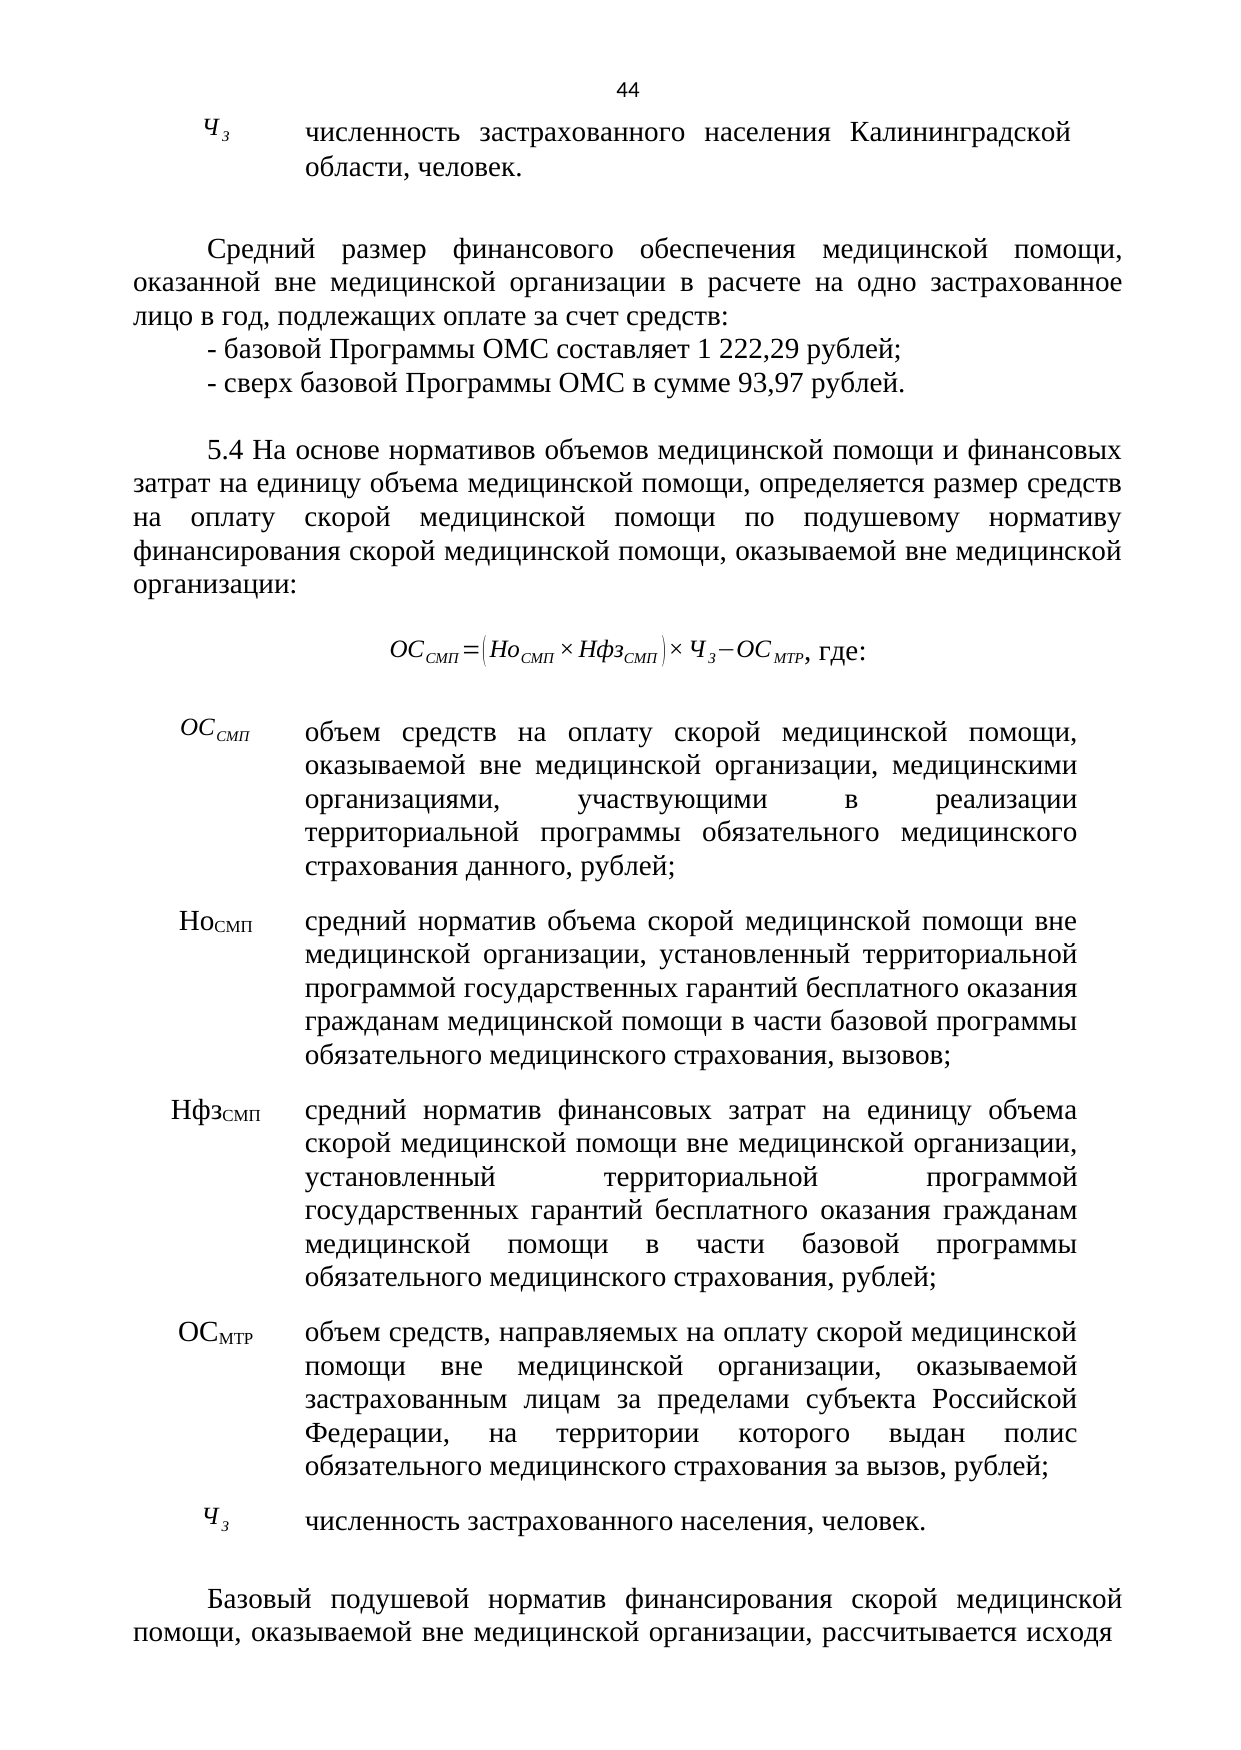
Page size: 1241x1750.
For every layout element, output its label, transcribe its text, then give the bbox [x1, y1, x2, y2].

table_header объем средств на оплату скорой медицинской помощи, оказываемой вне медицинской организации, медицинскими организациями, участвующими в реализации территориальной программы обязательного медицинского страхования данного, рублей; [298, 703, 1084, 892]
text 5.4 На основе нормативов объемов медицинской помощи и финансовых затрат на единицу объема медицинской помощи, определяется размер средств на оплату скорой медицинской помощи по подушевому нормативу финансирования скорой медицинской помощи, оказываемой вне медицинской организации: [133, 432, 1123, 600]
table_cell средний норматив объема скорой медицинской помощи вне медицинской организации, установленный территориальной программой государственных гарантий бесплатного оказания гражданам медицинской помощи в части базовой программы обязательного медицинского страхования, вызовов; [298, 892, 1084, 1081]
table_cell ОСМТР [133, 1304, 298, 1493]
text Средний размер финансового обеспечения медицинской помощи, оказанной вне медицинской организации в расчете на одно застрахованное лицо в год, подлежащих оплате за счет средств: [133, 231, 1123, 331]
table_cell численность застрахованного населения, человек. [298, 1493, 1084, 1547]
table_cell НоСМП [133, 892, 298, 1081]
table_cell численность застрахованного населения Калининградской области, человек. [298, 103, 1078, 231]
text - базовой Программы ОМС составляет 1 222,29 рублей; [133, 331, 1123, 365]
table_cell НфзСМП [133, 1081, 298, 1304]
table_cell [133, 103, 298, 231]
text , где: [133, 633, 1123, 670]
table_cell [133, 1493, 298, 1547]
table_cell средний норматив финансовых затрат на единицу объема скорой медицинской помощи вне медицинской организации, установленный территориальной программой государственных гарантий бесплатного оказания гражданам медицинской помощи в части базовой программы обязательного медицинского страхования, рублей; [298, 1081, 1084, 1304]
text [133, 1581, 1123, 1648]
table_cell объем средств, направляемых на оплату скорой медицинской помощи вне медицинской организации, оказываемой застрахованным лицам за пределами субъекта Российской Федерации, на территории которого выдан полис обязательного медицинского страхования за вызов, рублей; [298, 1304, 1084, 1493]
text - сверх базовой Программы ОМС в сумме 93,97 рублей. [133, 365, 1123, 398]
table_header [133, 703, 298, 892]
